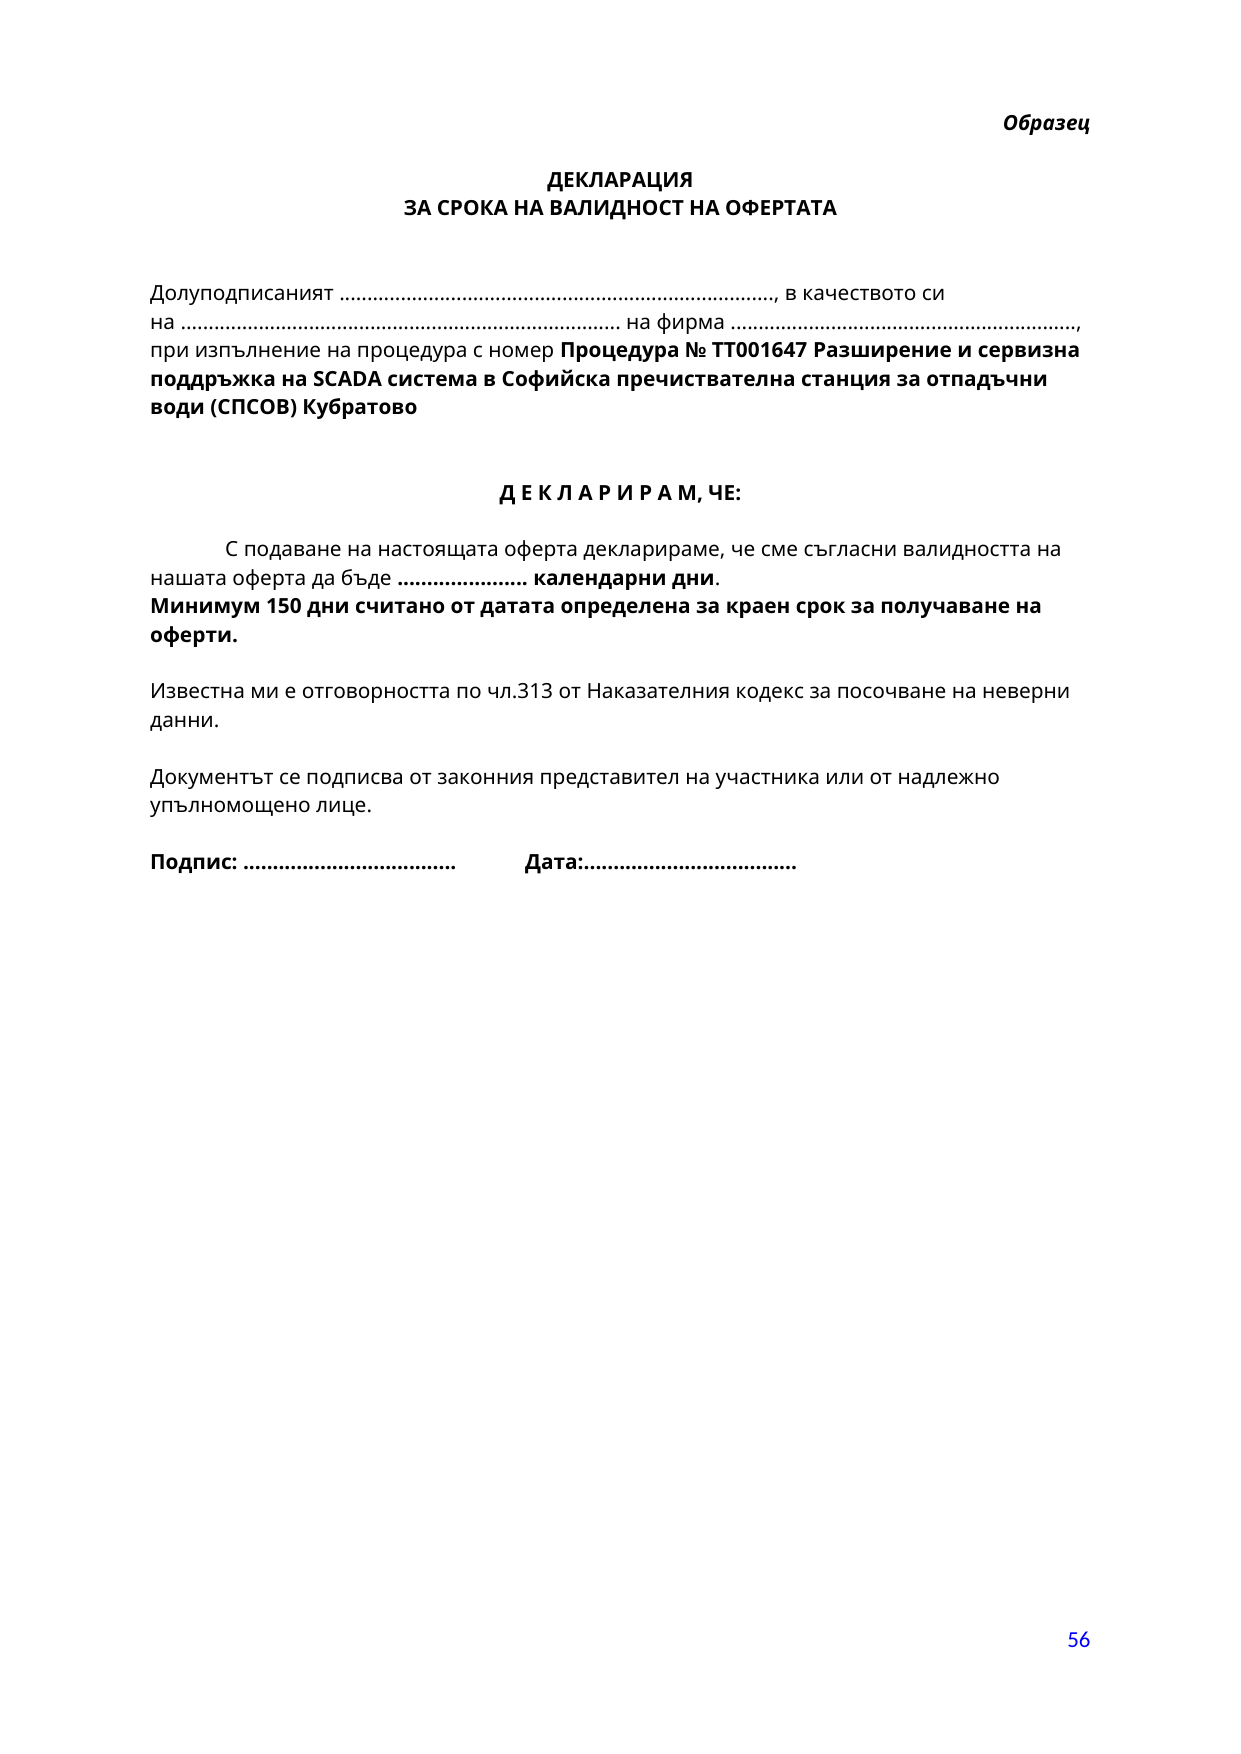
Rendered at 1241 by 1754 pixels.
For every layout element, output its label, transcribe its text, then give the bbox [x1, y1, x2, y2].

text С подаване на настоящата оферта декларираме, че сме съгласни валидността на нашата оферта да бъде ...................... календарни дни. [150, 534, 1090, 591]
text ДЕКЛАРАЦИЯ [150, 165, 1090, 193]
text Известна ми е отговорността по чл.313 от Наказателния кодекс за посочване на неверни данни. [150, 677, 1090, 733]
text ЗА СРОКА НА ВАЛИДНОСТ НА ОФЕРТАТА [150, 193, 1090, 222]
text Минимум 150 дни считано от датата определена за краен срок за получаване на оферти. [150, 591, 1090, 648]
text Документът се подписва от законния представител на участника или от надлежно упълномощено лице. [150, 762, 1090, 819]
text Образец [150, 108, 1090, 136]
text Долуподписаният .............................................................................., в качеството си на ............................................................................... на фирма .............................................................., при изпълнение на процедура с номер Процедура № TT001647 Разширение и сервизна поддръжка на SCADA система в Софийска пречиствателна станция за отпадъчни води (СПСОВ) Кубратово [150, 278, 1090, 421]
text Подпис: .................................... Дата:.................................... [150, 847, 1090, 876]
text Д Е К Л А Р И Р А М, ЧЕ: [150, 478, 1090, 506]
